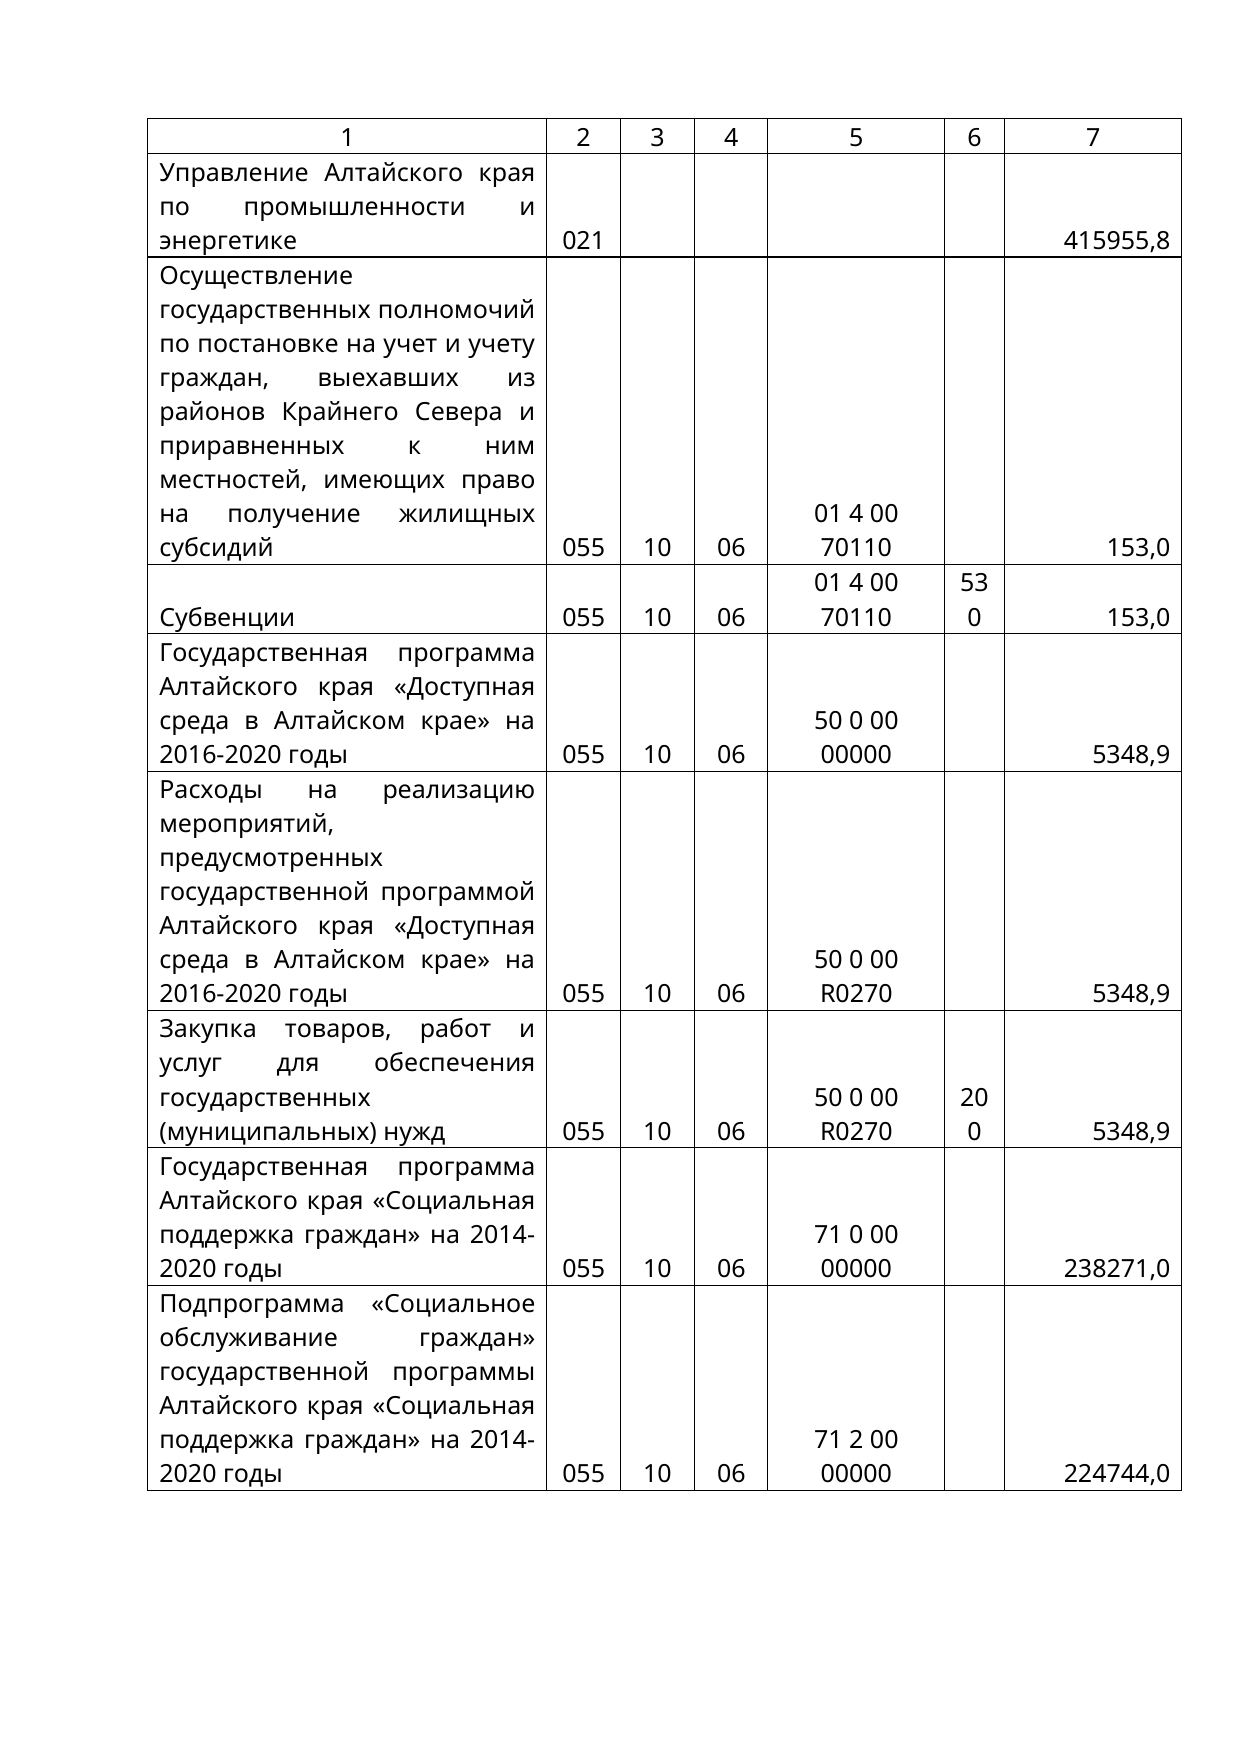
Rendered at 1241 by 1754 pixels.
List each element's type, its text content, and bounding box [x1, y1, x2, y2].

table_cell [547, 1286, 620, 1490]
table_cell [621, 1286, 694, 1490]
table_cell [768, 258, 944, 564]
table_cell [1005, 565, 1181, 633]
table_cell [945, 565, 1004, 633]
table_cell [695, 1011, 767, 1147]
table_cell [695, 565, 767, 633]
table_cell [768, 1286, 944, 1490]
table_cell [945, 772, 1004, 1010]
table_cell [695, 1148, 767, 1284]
table_header 4 [695, 119, 767, 153]
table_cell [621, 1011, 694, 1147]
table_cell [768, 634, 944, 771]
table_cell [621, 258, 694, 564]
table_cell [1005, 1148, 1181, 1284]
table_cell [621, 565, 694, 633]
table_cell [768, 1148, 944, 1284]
table_cell [621, 154, 694, 256]
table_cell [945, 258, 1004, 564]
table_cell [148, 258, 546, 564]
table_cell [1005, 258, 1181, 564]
table_cell 415955,8 [1005, 154, 1181, 256]
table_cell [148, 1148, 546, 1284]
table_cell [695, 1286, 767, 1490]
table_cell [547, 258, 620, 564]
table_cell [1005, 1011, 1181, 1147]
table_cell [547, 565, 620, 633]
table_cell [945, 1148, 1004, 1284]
table_header 3 [621, 119, 694, 153]
table_header 7 [1005, 119, 1181, 153]
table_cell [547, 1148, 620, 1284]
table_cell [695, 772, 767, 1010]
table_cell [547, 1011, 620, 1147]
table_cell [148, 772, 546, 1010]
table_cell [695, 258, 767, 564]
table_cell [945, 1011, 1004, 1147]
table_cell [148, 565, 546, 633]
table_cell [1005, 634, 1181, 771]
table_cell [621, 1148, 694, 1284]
table_header 5 [768, 119, 944, 153]
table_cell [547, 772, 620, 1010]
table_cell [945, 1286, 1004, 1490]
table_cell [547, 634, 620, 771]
table_cell Управление Алтайского края по промышленности и энергетике [148, 154, 546, 256]
table_cell [945, 154, 1004, 256]
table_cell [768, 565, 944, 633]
table_header 2 [547, 119, 620, 153]
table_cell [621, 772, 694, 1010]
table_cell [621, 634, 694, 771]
table_cell [695, 154, 767, 256]
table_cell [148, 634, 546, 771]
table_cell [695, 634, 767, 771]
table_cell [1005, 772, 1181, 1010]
table_cell [768, 154, 944, 256]
table_cell 021 [547, 154, 620, 256]
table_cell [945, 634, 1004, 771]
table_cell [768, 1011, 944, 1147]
table_header 1 [148, 119, 546, 153]
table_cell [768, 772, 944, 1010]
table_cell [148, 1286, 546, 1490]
table_header 6 [945, 119, 1004, 153]
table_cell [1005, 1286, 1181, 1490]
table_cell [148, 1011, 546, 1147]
